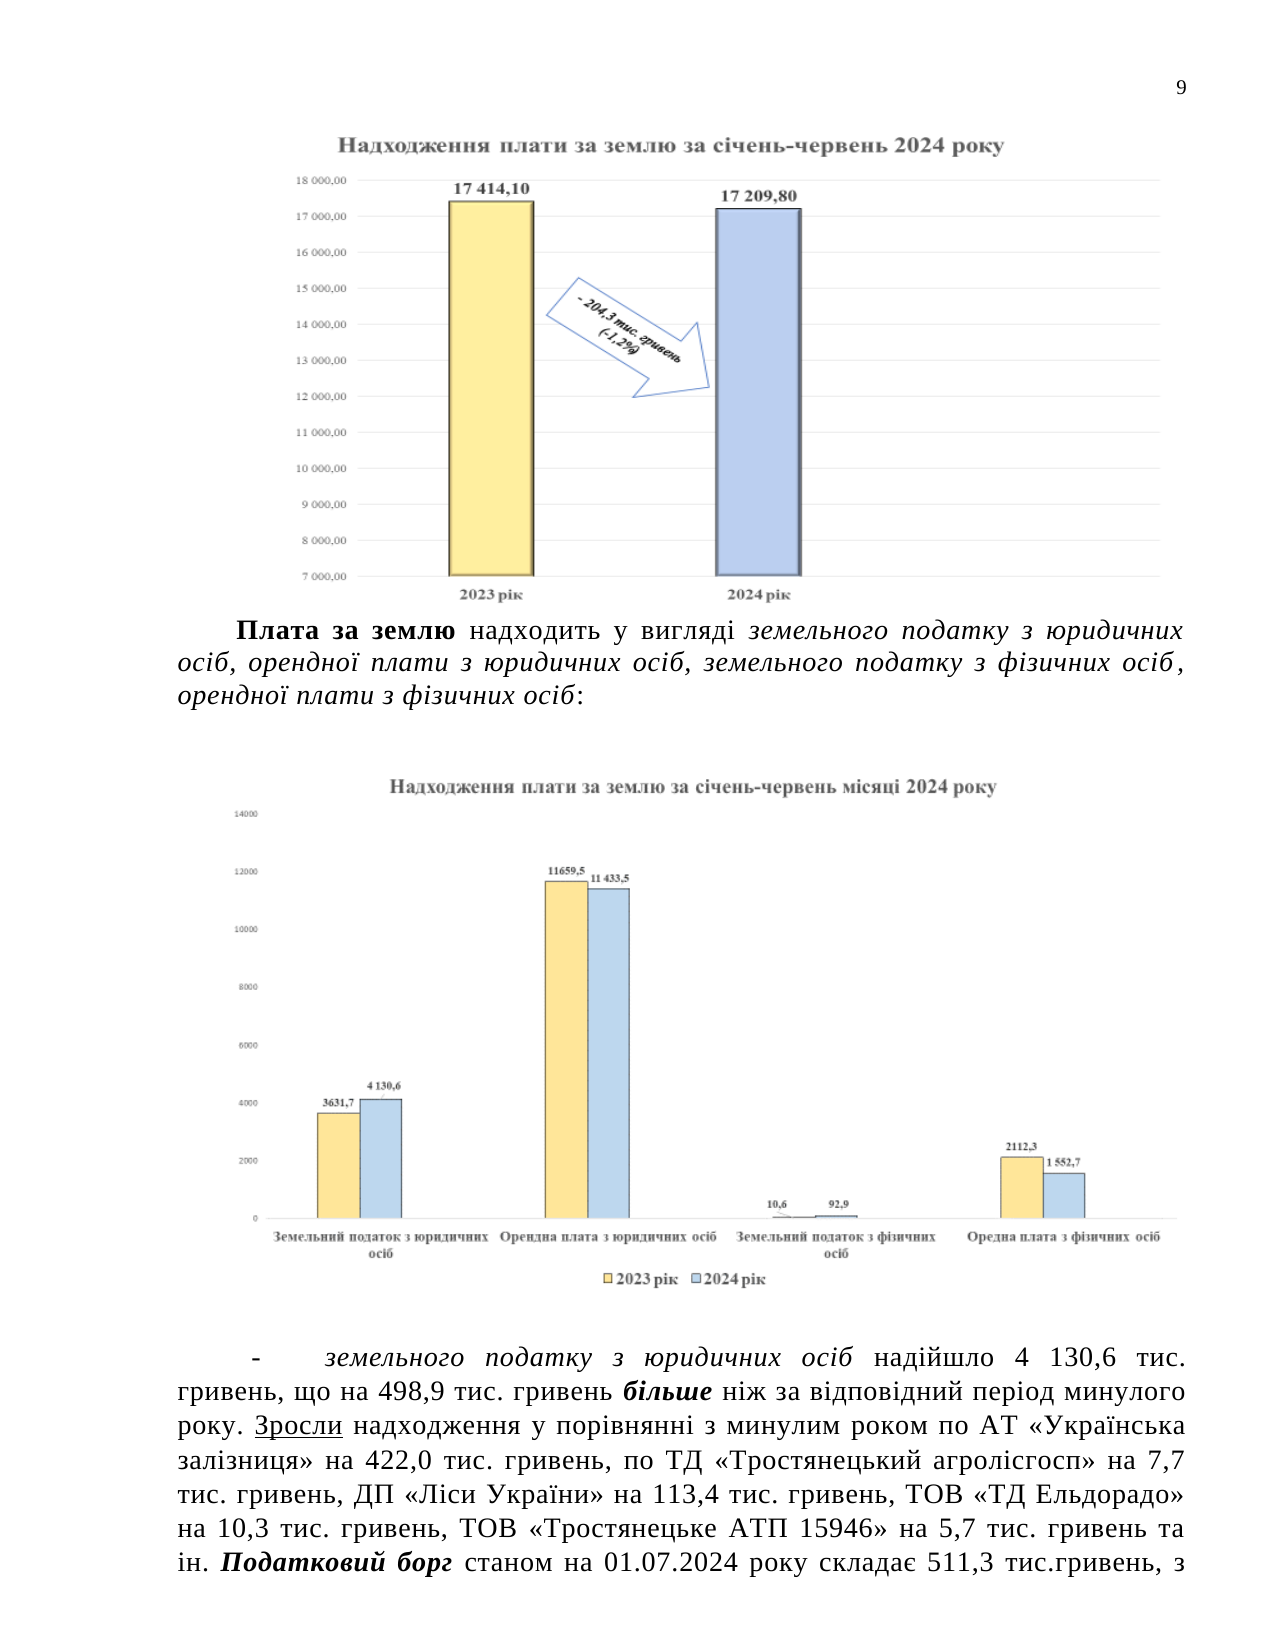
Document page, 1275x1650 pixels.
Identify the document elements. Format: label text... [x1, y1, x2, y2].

picture [177, 123, 1202, 614]
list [177, 1340, 1186, 1578]
picture [177, 743, 1178, 1307]
text Плата за землю надходить у вигляді земельного податку з юридичних осіб, орендної плати з юридичних осіб, земельного податку з фізичних осіб, орендної плати з фізичних осіб: [177, 614, 1186, 710]
